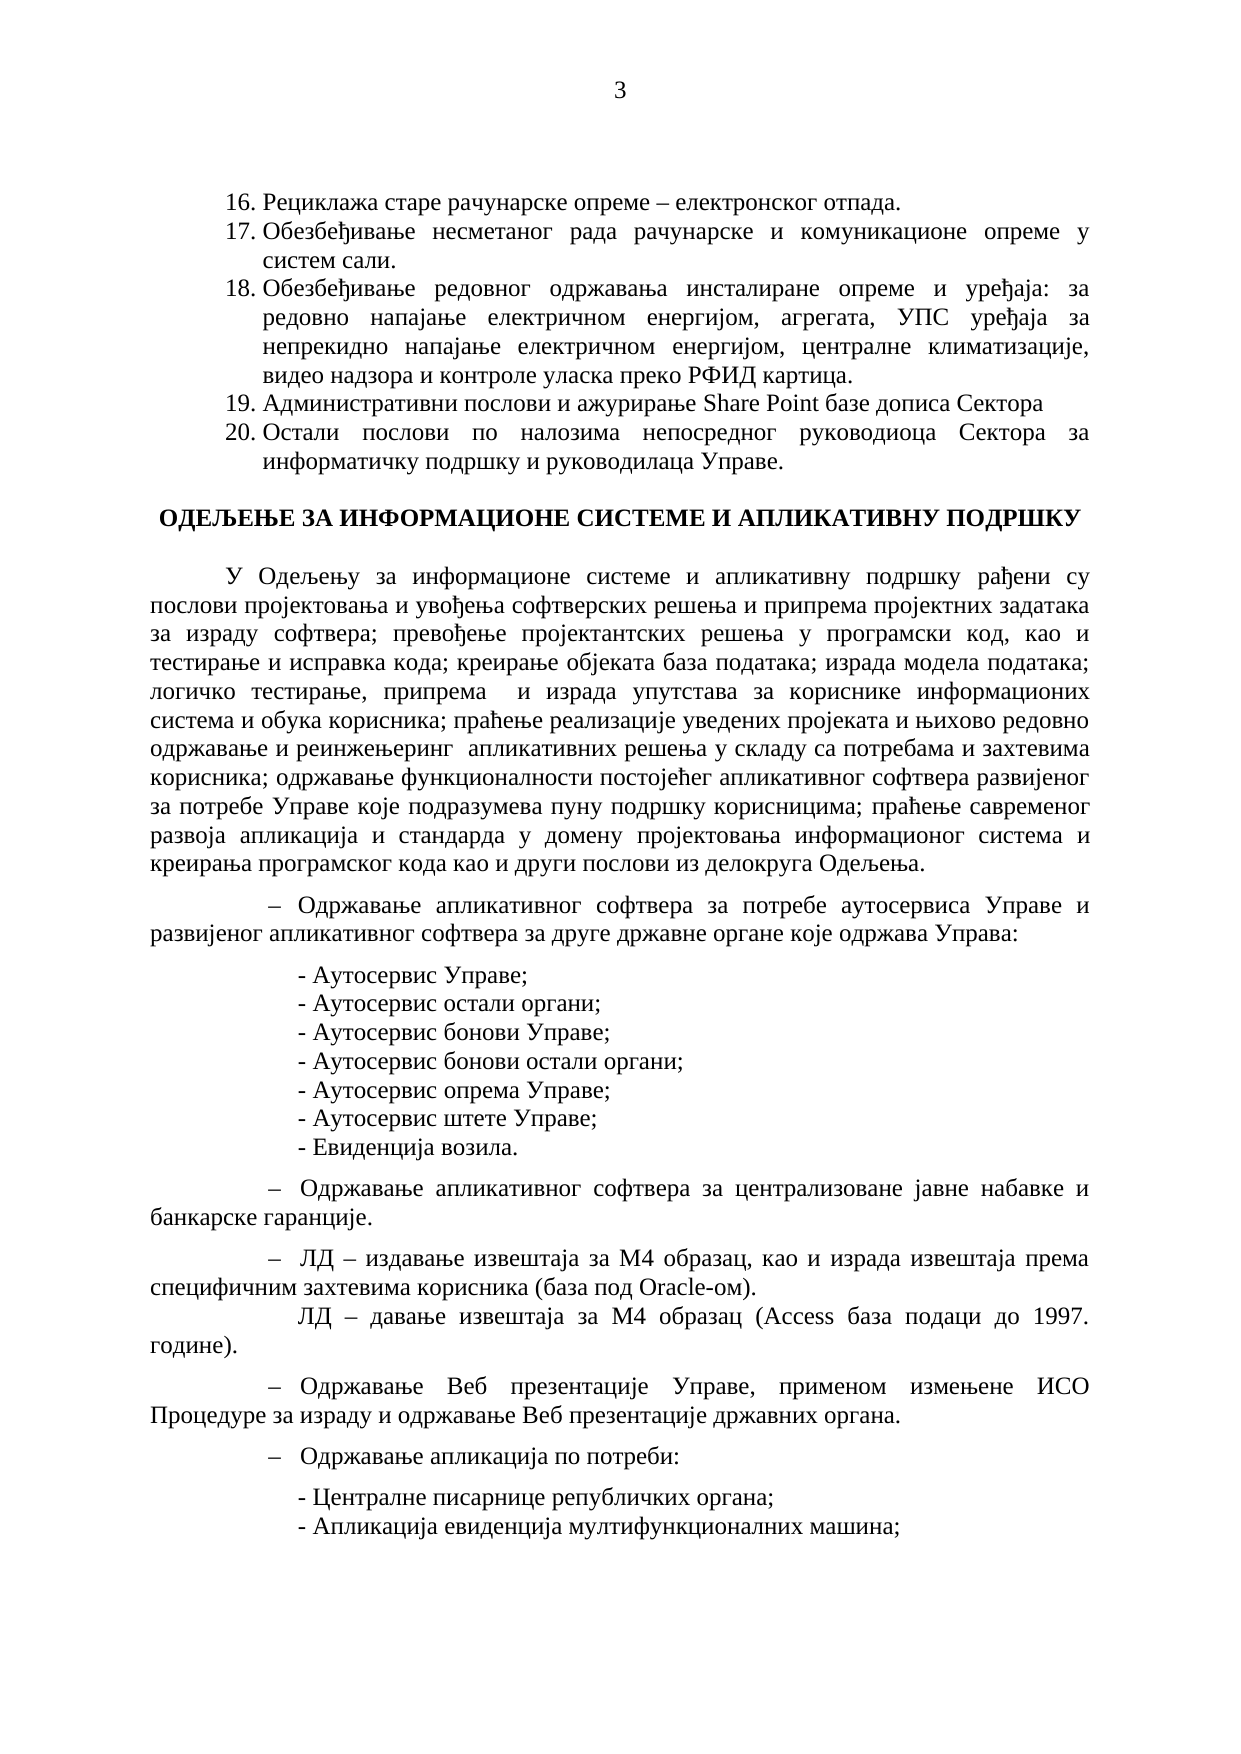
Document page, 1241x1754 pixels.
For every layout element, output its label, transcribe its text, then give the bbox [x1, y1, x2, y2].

list Остали послови по налозима непосредног руководиоца Сектора за информатичку подршку и руководилаца Управе. [225, 417, 1090, 475]
list Одржавање апликативног софтвера за централизоване јавне набавке и банкарске гаранције. [150, 1173, 1090, 1231]
text У Одељењу за информационе системе и апликативну подршку рађени су послови пројектовања и увођења софтверских решења и припрема пројектних задатака за израду софтвера; превођење пројектантских решења у програмски код, као и тестирање и исправка кода; креирање објеката база података; израда модела података; логичко тестирање, припрема и израда упутстава за кориснике информационих система и обука корисника; праћење реализације уведених пројеката и њихово редовно одржавање и реинжењеринг апликативних решења у складу са потребама и захтевима корисника; одржавање функционалности постојећег апликативног софтвера развијеног за потребе Управе које подразумева пуну подршку корисницима; праћење савременог развоја апликација и стандарда у домену пројектовања информационог система и креирања програмског кода као и други послови из делокруга Одељења. [150, 561, 1090, 877]
text - Аутосервис штете Управе; [150, 1103, 1090, 1132]
text - Аутосервис бонови Управе; [150, 1017, 1090, 1046]
text - Аутосервис Управе; [150, 960, 1090, 988]
list Одржавање Веб презентације Управе, применом измењене ИСО Процедуре за израду и одржавање Веб презентацијe државних органа. [150, 1371, 1090, 1428]
text ОДЕЉЕЊЕ ЗА ИНФОРМАЦИОНЕ СИСТЕМЕ И АПЛИКАТИВНУ ПОДРШКУ [150, 503, 1090, 532]
text - Аутосервис бонови остали органи; [150, 1046, 1090, 1075]
text ЛД – давање извештаја за М4 образац (Access база подаци до 1997. године). [150, 1301, 1090, 1358]
text - Аутосервис oпрема Управе; [150, 1075, 1090, 1103]
list Одржавање апликативног софтвера за потребе аутосервиса Управе и развијеног апликативног софтвера за друге државне органе које одржава Управа: [150, 890, 1090, 947]
text - Евиденција возила. [150, 1132, 1090, 1161]
list Рециклажа старе рачунарске опреме – електронског отпада. [225, 187, 1090, 216]
list Административни послови и ажурирање Share Point базе дописа Сектора [225, 388, 1090, 417]
text - Аутосервис остали органи; [150, 988, 1090, 1017]
list Обезбеђивање редовног одржавања инсталиране опреме и уређаја: за редовно напајање електричном енергијом, агрегата, УПС уређаја за непрекидно напајање електричном енергијом, централне климатизације, видео надзора и контроле уласка преко РФИД картица. [225, 273, 1090, 388]
list Одржавање апликација по потреби: [150, 1441, 1090, 1470]
list Апликација евиденција мултифункционалних машина; [298, 1511, 1090, 1540]
list ЛД – издавање извештаја за М4 образац, као и израда извештаја према специфичним захтевима корисника (база под Oracle-ом). [150, 1243, 1090, 1301]
list Централне писарнице републичких органа; [298, 1482, 1090, 1511]
list Обезбеђивање несметаног рада рачунарске и комуникационе опреме у систем сали. [225, 216, 1090, 273]
